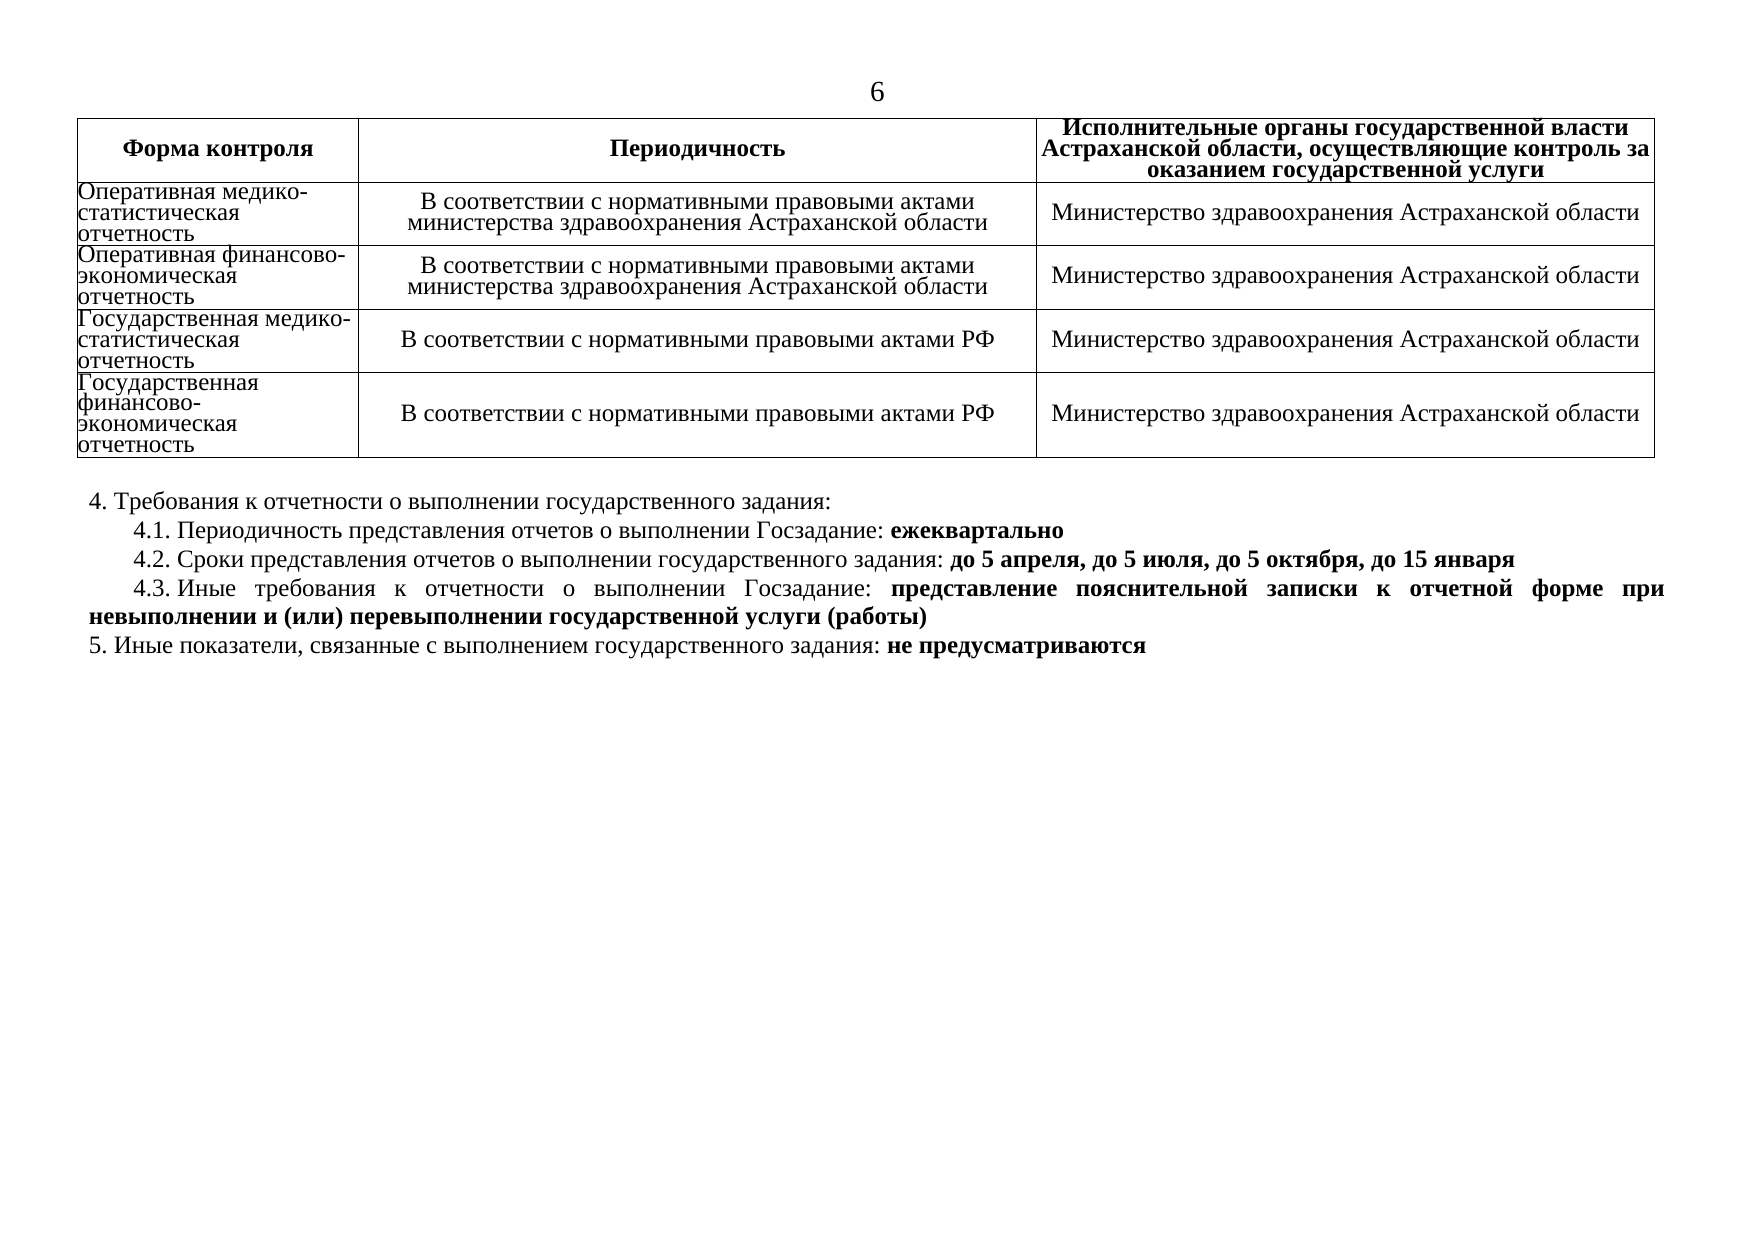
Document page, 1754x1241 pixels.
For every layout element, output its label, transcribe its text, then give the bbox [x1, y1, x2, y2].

table_header Форма контроля [78, 119, 358, 182]
table_cell Оперативная финансово-экономическая отчетность [78, 246, 358, 309]
text 4.1. Периодичность представления отчетов о выполнении Госзадание: ежеквартально [89, 515, 1665, 544]
text 4. Требования к отчетности о выполнении государственного задания: [89, 486, 1665, 515]
table_cell В соответствии с нормативными правовыми актами министерства здравоохранения Астраханской области [359, 246, 1036, 309]
table_cell Министерство здравоохранения Астраханской области [1037, 246, 1654, 309]
table_cell Министерство здравоохранения Астраханской области [1037, 183, 1654, 245]
table_cell В соответствии с нормативными правовыми актами РФ [359, 310, 1036, 372]
table_header Периодичность [359, 119, 1036, 182]
table_header Исполнительные органы государственной власти Астраханской области, осуществляющие контроль за оказанием государственной услуги [1037, 119, 1654, 182]
table_cell Министерство здравоохранения Астраханской области [1037, 373, 1654, 457]
table_cell В соответствии с нормативными правовыми актами министерства здравоохранения Астраханской области [359, 183, 1036, 245]
text 4.2. Сроки представления отчетов о выполнении государственного задания: до 5 апреля, до 5 июля, до 5 октября, до 15 января [89, 544, 1665, 573]
table_cell Государственная финансово-экономическая отчетность [78, 373, 358, 457]
table_cell Государственная медико-статистическая отчетность [78, 310, 358, 372]
table_cell Министерство здравоохранения Астраханской области [1037, 310, 1654, 372]
table_cell В соответствии с нормативными правовыми актами РФ [359, 373, 1036, 457]
text 4.3. Иные требования к отчетности о выполнении Госзадание: представление пояснительной записки к отчетной форме при невыполнении и (или) перевыполнении государственной услуги (работы) [89, 573, 1665, 630]
table_cell Оперативная медико-статистическая отчетность [78, 183, 358, 245]
text 5. Иные показатели, связанные с выполнением государственного задания: не предусматриваются [89, 630, 1665, 659]
